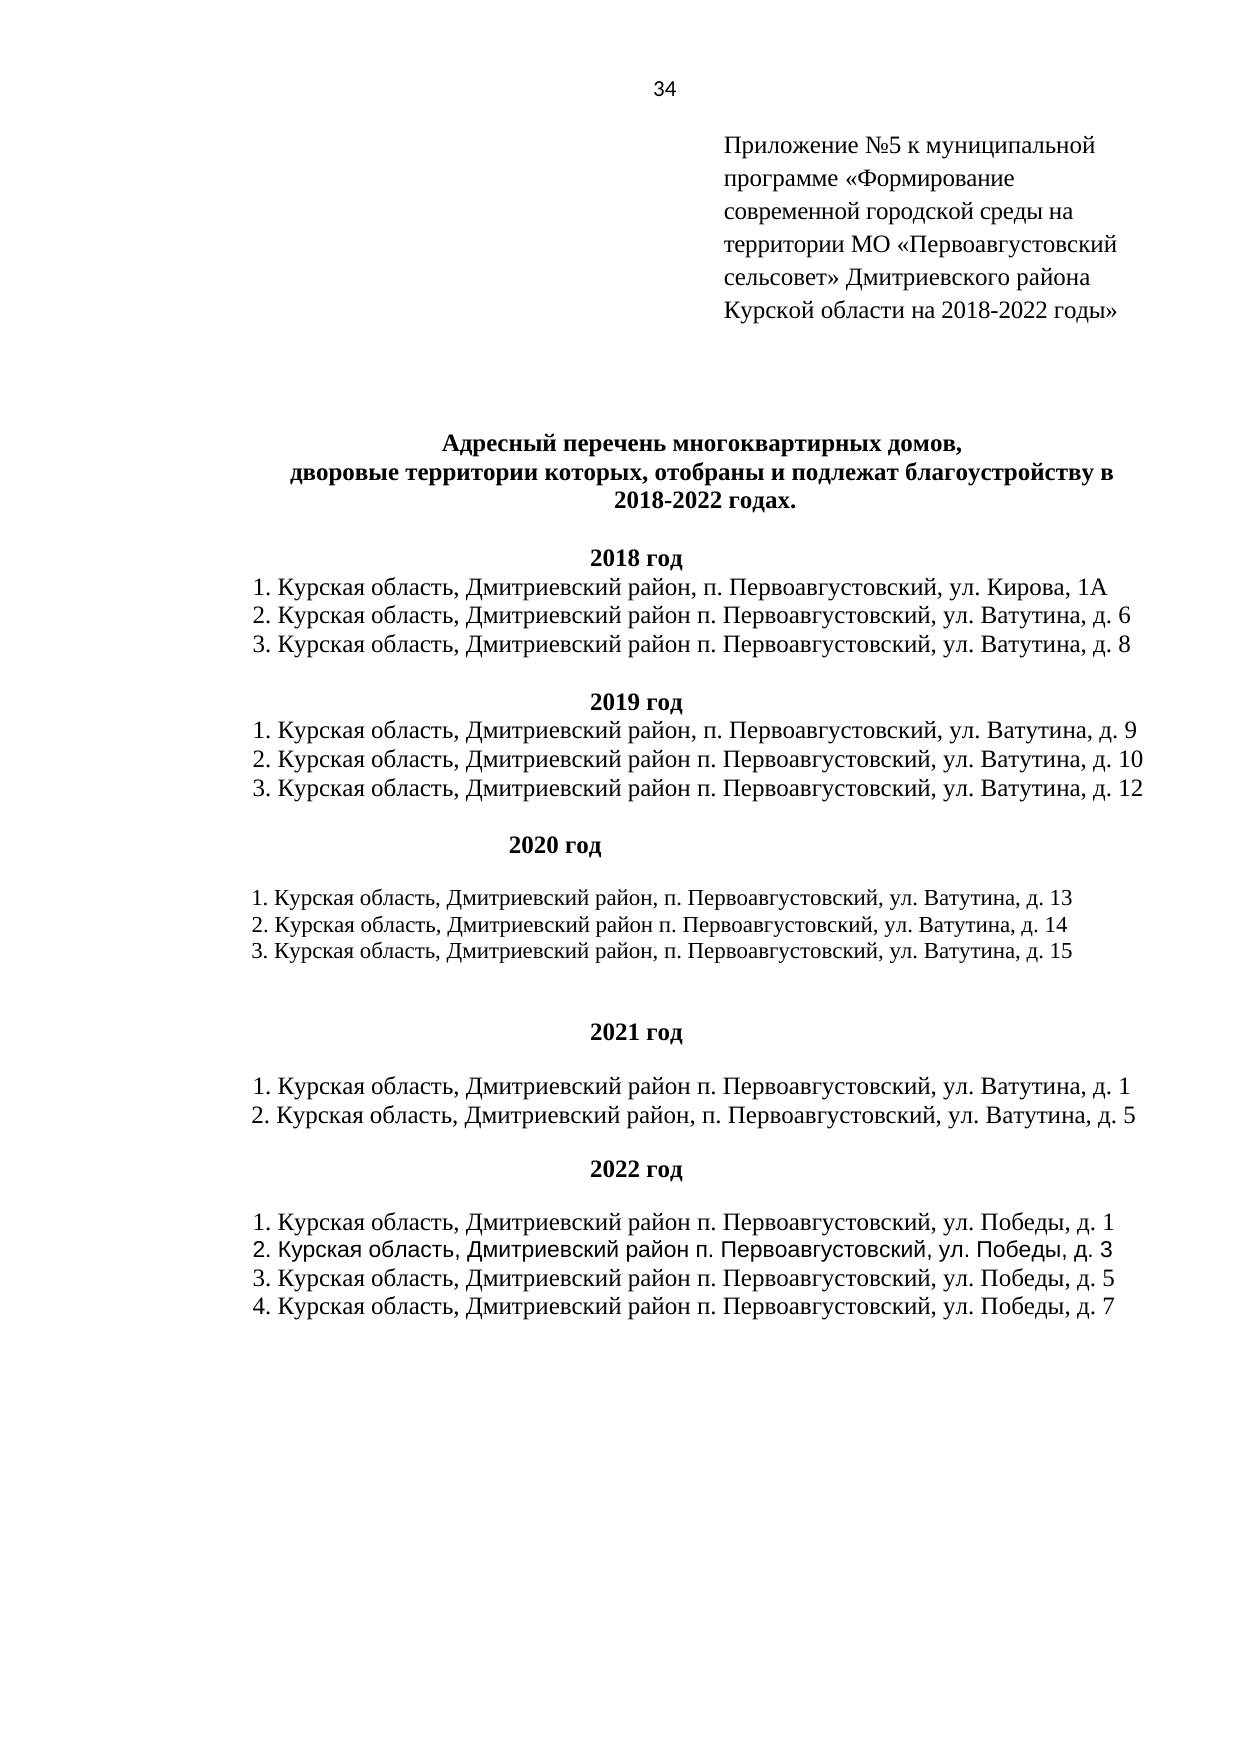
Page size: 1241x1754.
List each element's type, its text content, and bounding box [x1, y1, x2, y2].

text 2. Курская область, Дмитриевский район п. Первоавгустовский, ул. Победы, д. 3 [177, 1236, 1152, 1263]
text 2018 год [177, 543, 1152, 572]
text 2018-2022 годах. [177, 485, 1152, 514]
text 1. Курская область, Дмитриевский район, п. Первоавгустовский, ул. Кирова, 1А [177, 572, 1152, 600]
text Адресный перечень многоквартирных домов, [177, 428, 1152, 457]
text 2020 год [177, 830, 1152, 859]
text 4. Курская область, Дмитриевский район п. Первоавгустовский, ул. Победы, д. 7 [177, 1291, 1152, 1320]
text 1. Курская область, Дмитриевский район п. Первоавгустовский, ул. Победы, д. 1 [177, 1207, 1152, 1236]
text 2. Курская область, Дмитриевский район п. Первоавгустовский, ул. Ватутина, д. 6 [177, 600, 1152, 629]
text 3. Курская область, Дмитриевский район п. Первоавгустовский, ул. Ватутина, д. 12 [177, 773, 1152, 802]
text Приложение №5 к муниципальной программе «Формирование современной городской среды на территории МО «Первоавгустовский сельсовет» Дмитриевского района Курской области на 2018-2022 годы» [723, 130, 1152, 324]
text 1. Курская область, Дмитриевский район, п. Первоавгустовский, ул. Ватутина, д. 9 [177, 715, 1152, 744]
text 3. Курская область, Дмитриевский район п. Первоавгустовский, ул. Ватутина, д. 8 [177, 629, 1152, 658]
text 1. Курская область, Дмитриевский район п. Первоавгустовский, ул. Ватутина, д. 1 [177, 1071, 1152, 1100]
text 2019 год [177, 687, 1152, 715]
text 2. Курская область, Дмитриевский район п. Первоавгустовский, ул. Ватутина, д. 10 [177, 744, 1152, 773]
text 3. Курская область, Дмитриевский район п. Первоавгустовский, ул. Победы, д. 5 [177, 1263, 1152, 1291]
text 2022 год [177, 1154, 1152, 1182]
text 2. Курская область, Дмитриевский район, п. Первоавгустовский, ул. Ватутина, д. 5 [177, 1100, 1152, 1128]
text дворовые территории которых, отобраны и подлежат благоустройству в [177, 457, 1152, 485]
text 1. Курская область, Дмитриевский район, п. Первоавгустовский, ул. Ватутина, д. 13 [177, 884, 1152, 911]
text 2021 год [177, 1017, 1152, 1046]
text 2. Курская область, Дмитриевский район п. Первоавгустовский, ул. Ватутина, д. 14 [177, 911, 1152, 937]
text 3. Курская область, Дмитриевский район, п. Первоавгустовский, ул. Ватутина, д. 15 [177, 937, 1152, 963]
